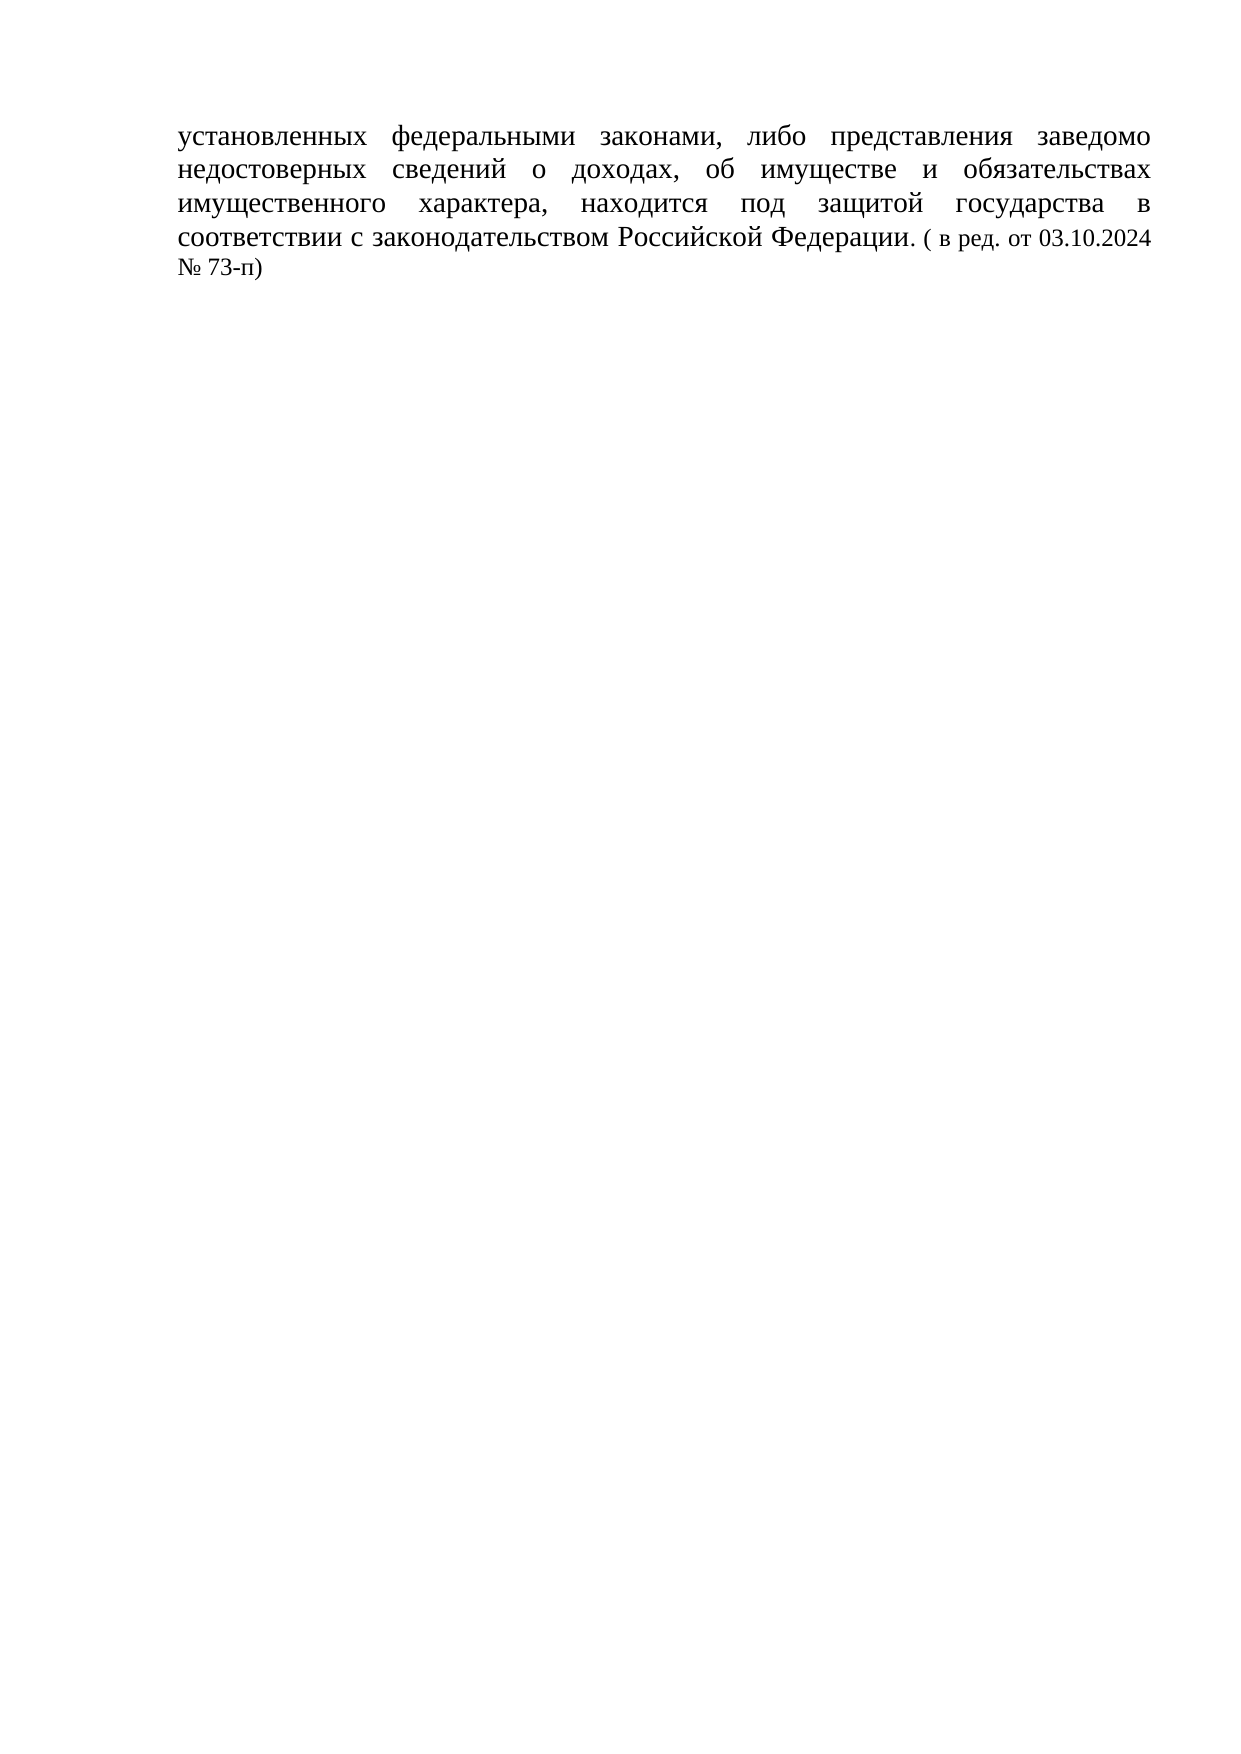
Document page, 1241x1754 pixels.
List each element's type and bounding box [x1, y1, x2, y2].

text [177, 118, 1152, 281]
